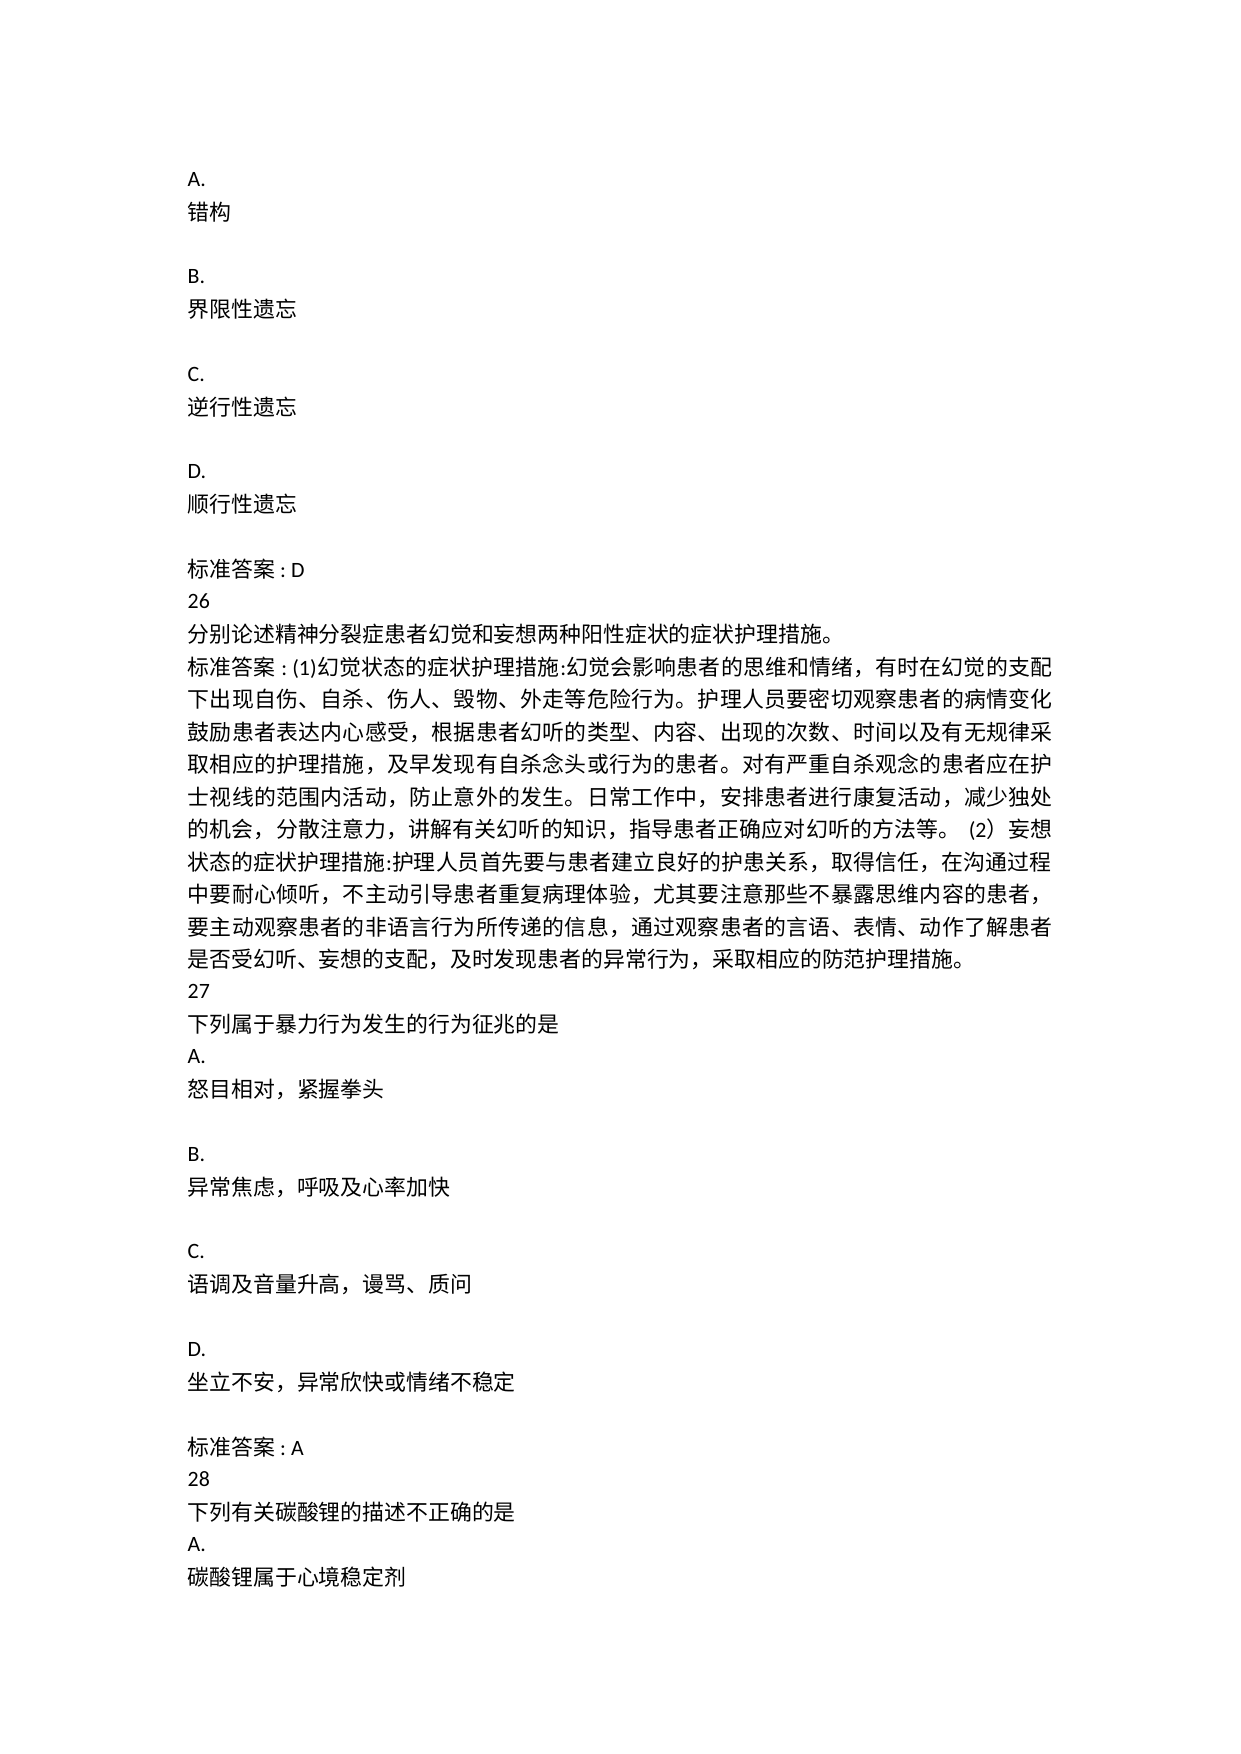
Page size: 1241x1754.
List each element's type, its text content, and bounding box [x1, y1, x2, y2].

text D. [187, 454, 1053, 487]
text 标准答案 : A [187, 1429, 1053, 1462]
text A. [187, 1527, 1053, 1559]
text 碳酸锂属于心境稳定剂 [187, 1559, 1053, 1592]
text D. [187, 1332, 1053, 1364]
text 界限性遗忘 [187, 292, 1053, 324]
text 坐立不安，异常欣快或情绪不稳定 [187, 1364, 1053, 1397]
text 27 [187, 974, 1053, 1007]
text 下列有关碳酸锂的描述不正确的是 [187, 1494, 1053, 1527]
text A. [187, 1039, 1053, 1072]
text B. [187, 259, 1053, 292]
text C. [187, 357, 1053, 389]
text B. [187, 1137, 1053, 1169]
text C. [187, 1234, 1053, 1267]
text 异常焦虑，呼吸及心率加快 [187, 1169, 1053, 1202]
text 逆行性遗忘 [187, 389, 1053, 422]
text 错构 [187, 194, 1053, 227]
text 怒目相对，紧握拳头 [187, 1072, 1053, 1104]
text 语调及音量升高，谩骂、质问 [187, 1267, 1053, 1299]
text 标准答案 : (1)幻觉状态的症状护理措施:幻觉会影响患者的思维和情绪，有时在幻觉的支配下出现自伤、自杀、伤人、毁物、外走等危险行为。护理人员要密切观察患者的病情变化，鼓励患者表达内心感受，根据患者幻听的类型、内容、出现的次数、时间以及有无规律采取相应的护理措施，及早发现有自杀念头或行为的患者。对有严重自杀观念的患者应在护士视线的范围内活动，防止意外的发生。日常工作中，安排患者进行康复活动，减少独处的机会，分散注意力，讲解有关幻听的知识，指导患者正确应对幻听的方法等。 (2）妄想状态的症状护理措施:护理人员首先要与患者建立良好的护患关系，取得信任，在沟通过程中要耐心倾听，不主动引导患者重复病理体验，尤其要注意那些不暴露思维内容的患者，要主动观察患者的非语言行为所传递的信息，通过观察患者的言语、表情、动作了解患者是否受幻听、妄想的支配，及时发现患者的异常行为，采取相应的防范护理措施。 [187, 649, 1053, 974]
text 下列属于暴力行为发生的行为征兆的是 [187, 1007, 1053, 1039]
text 标准答案 : D [187, 552, 1053, 584]
text 26 [187, 584, 1053, 617]
text A. [187, 162, 1053, 194]
text 顺行性遗忘 [187, 487, 1053, 519]
text 分别论述精神分裂症患者幻觉和妄想两种阳性症状的症状护理措施。 [187, 617, 1053, 649]
text 28 [187, 1462, 1053, 1494]
